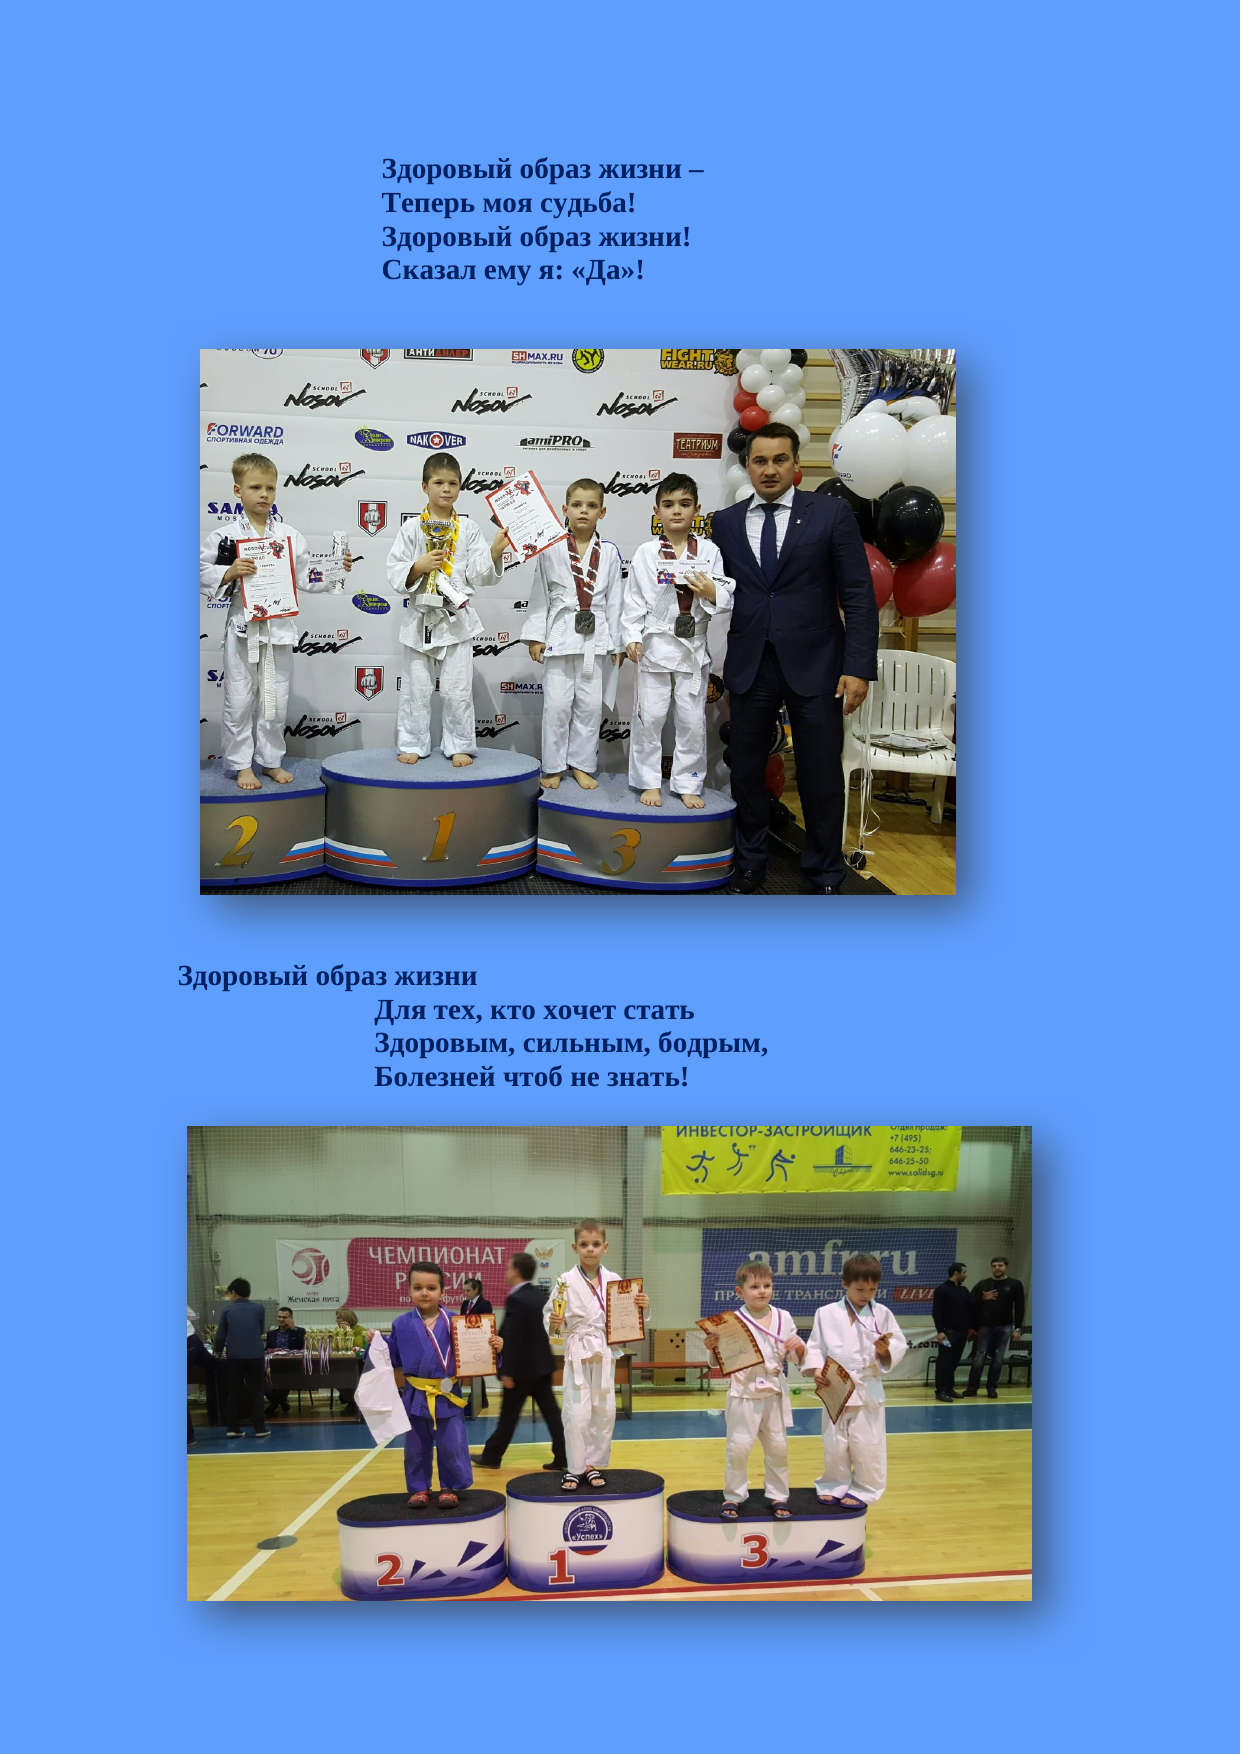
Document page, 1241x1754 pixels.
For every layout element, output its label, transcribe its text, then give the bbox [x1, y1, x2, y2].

picture [200, 349, 956, 895]
picture [187, 1126, 1032, 1601]
text Для тех, кто хочет стать [177, 992, 1152, 1026]
text Теперь моя судьба! [177, 185, 1152, 219]
text Здоровый образ жизни [177, 951, 1152, 992]
text Здоровый образ жизни – [177, 152, 1152, 185]
text Болезней чтоб не знать! [177, 1059, 1152, 1093]
text Здоровым, сильным, бодрым, [177, 1026, 1152, 1059]
text Здоровый образ жизни! [177, 219, 1152, 252]
text Сказал ему я: «Да»! [177, 252, 1152, 286]
